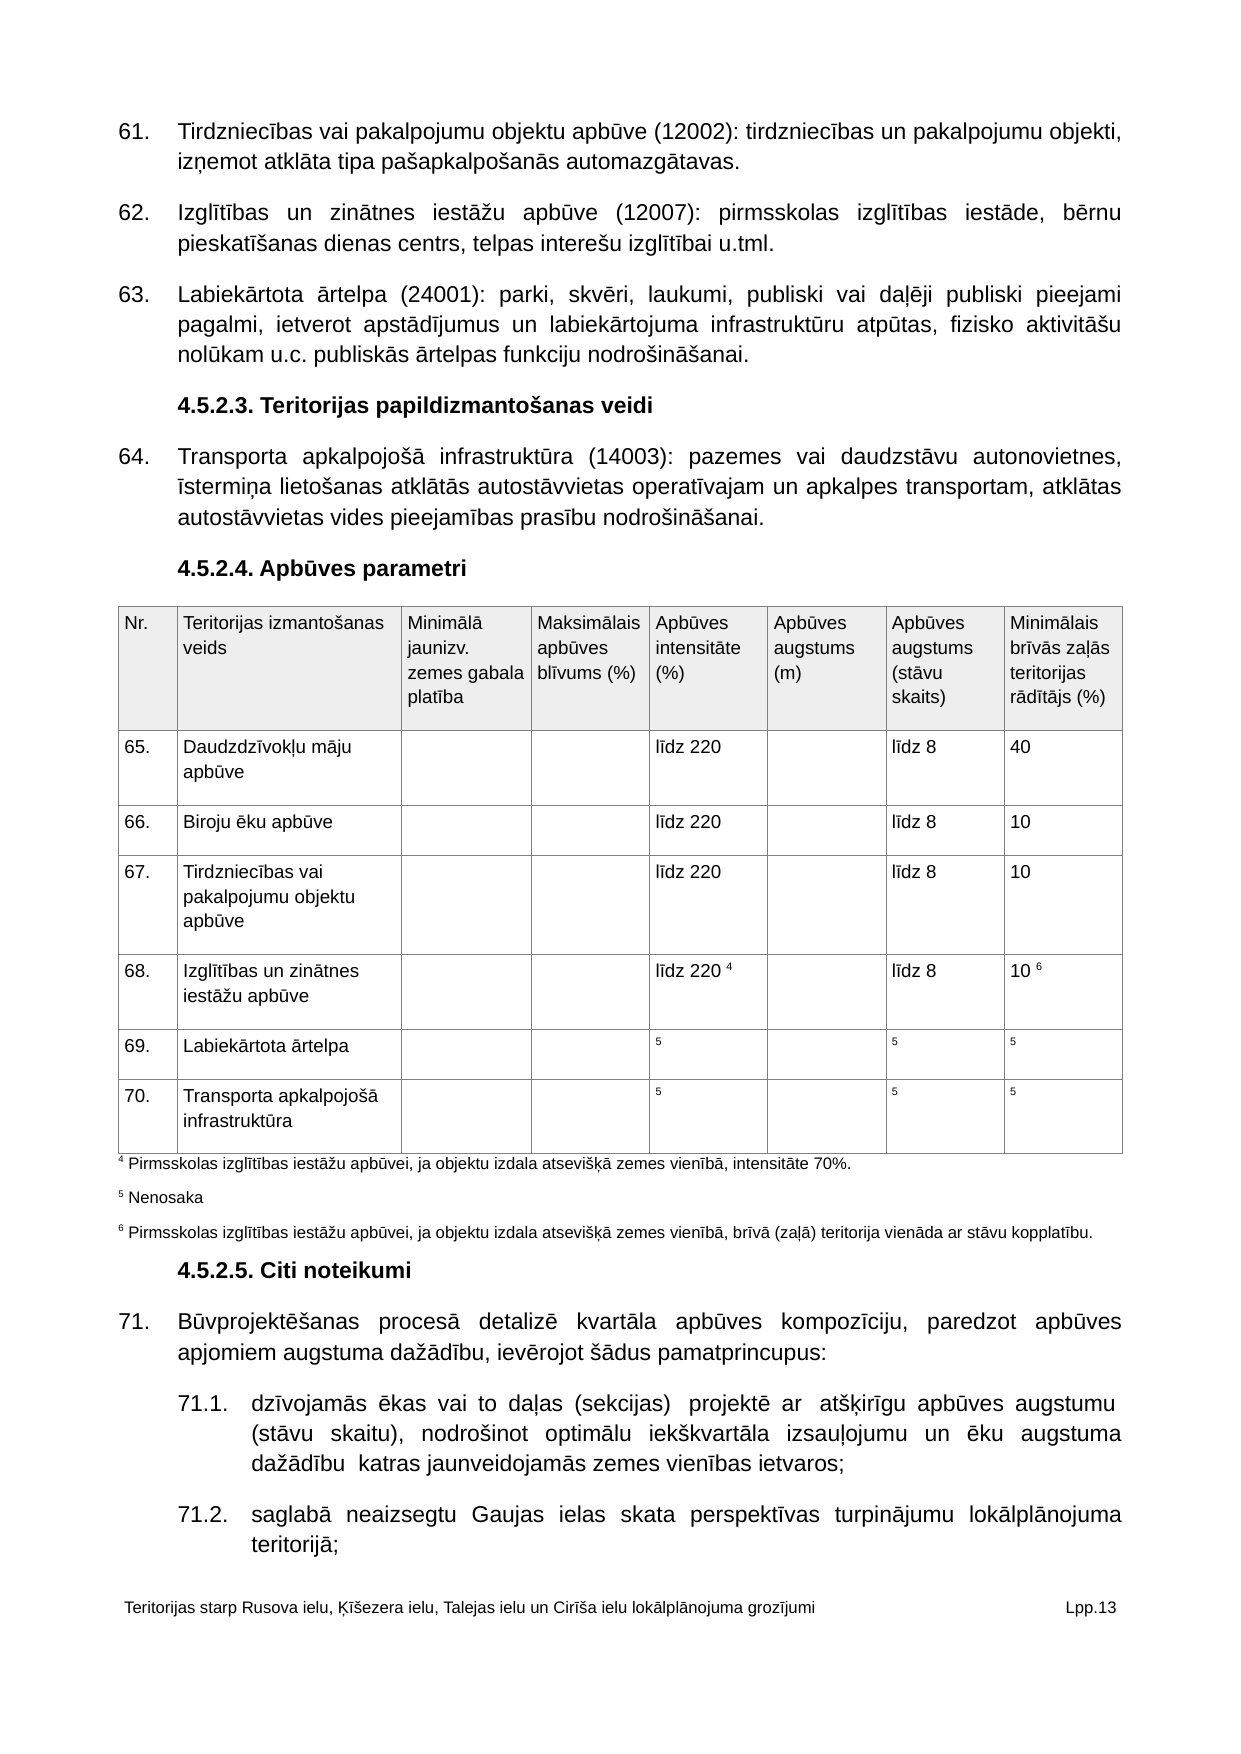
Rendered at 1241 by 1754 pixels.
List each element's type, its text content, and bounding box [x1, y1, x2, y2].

table_cell [532, 806, 649, 854]
table_cell [532, 955, 649, 1029]
text 71.2. saglabā neaizsegtu Gaujas ielas skata perspektīvas turpinājumu lokālplānojuma teritorijā; [177, 1501, 1122, 1557]
table_cell līdz 220 [650, 856, 767, 954]
table_header Apbūves augstums (stāvu skaits) [887, 607, 1004, 730]
table_cell Transporta apkalpojošā infrastruktūra [178, 1080, 401, 1153]
text 64. Transporta apkalpojošā infrastruktūra (14003): pazemes vai daudzstāvu autonovietnes, īstermiņa lietošanas atklātās autostāvvietas operatīvajam un apkalpes transportam, atklātas autostāvvietas vides pieejamības prasību nodrošināšanai. [118, 443, 1122, 530]
table_cell [768, 856, 886, 954]
table_cell 5 [887, 1030, 1004, 1078]
table_cell Daudzdzīvokļu māju apbūve [178, 731, 401, 804]
table_cell 67. [119, 856, 177, 954]
table_cell 5 [887, 1080, 1004, 1153]
table_cell [768, 806, 886, 854]
table_cell [768, 955, 886, 1029]
table_cell līdz 220 4 [650, 955, 767, 1029]
text 63. Labiekārtota ārtelpa (24001): parki, skvēri, laukumi, publiski vai daļēji publiski pieejami pagalmi, ietverot apstādījumus un labiekārtojuma infrastruktūru atpūtas, fizisko aktivitāšu nolūkam u.c. publiskās ārtelpas funkciju nodrošināšanai. [118, 281, 1122, 367]
table_cell [402, 856, 531, 954]
table_cell līdz 8 [887, 856, 1004, 954]
table_cell [532, 731, 649, 804]
table_header Apbūves intensitāte (%) [650, 607, 767, 730]
table_cell 10 [1005, 856, 1122, 954]
table_cell [768, 1030, 886, 1078]
table_header Maksimālais apbūves blīvums (%) [532, 607, 649, 730]
subtitle 4.5.2.5. Citi noteikumi [177, 1257, 1122, 1283]
table_cell Izglītības un zinātnes iestāžu apbūve [178, 955, 401, 1029]
subtitle 4.5.2.3. Teritorijas papildizmantošanas veidi [177, 392, 1122, 418]
table_header Minimālā jaunizv. zemes gabala platība [402, 607, 531, 730]
table_cell Tirdzniecības vai pakalpojumu objektu apbūve [178, 856, 401, 954]
table_cell līdz 220 [650, 731, 767, 804]
table_cell līdz 8 [887, 955, 1004, 1029]
table_cell Biroju ēku apbūve [178, 806, 401, 854]
table_cell 5 [1005, 1080, 1122, 1153]
subtitle 4.5.2.4. Apbūves parametri [177, 554, 1122, 581]
table_cell 40 [1005, 731, 1122, 804]
table_cell 65. [119, 731, 177, 804]
table_cell 10 [1005, 806, 1122, 854]
table_cell [532, 1030, 649, 1078]
table_header Nr. [119, 607, 177, 730]
text 71.1. dzīvojamās ēkas vai to daļas (sekcijas) projektē ar atšķirīgu apbūves augstumu (stāvu skaitu), nodrošinot optimālu iekškvartāla izsauļojumu un ēku augstuma dažādību katras jaunveidojamās zemes vienības ietvaros; [177, 1389, 1122, 1476]
table_cell [402, 806, 531, 854]
table_cell [402, 731, 531, 804]
table_header Minimālais brīvās zaļās teritorijas rādītājs (%) [1005, 607, 1122, 730]
table_cell līdz 8 [887, 806, 1004, 854]
text 61. Tirdzniecības vai pakalpojumu objektu apbūve (12002): tirdzniecības un pakalpojumu objekti, izņemot atklāta tipa pašapkalpošanās automazgātavas. [118, 118, 1122, 175]
table_cell [768, 1080, 886, 1153]
table_cell 66. [119, 806, 177, 854]
table_header Apbūves augstums (m) [768, 607, 886, 730]
table_cell [532, 856, 649, 954]
text 62. Izglītības un zinātnes iestāžu apbūve (12007): pirmsskolas izglītības iestāde, bērnu pieskatīšanas dienas centrs, telpas interešu izglītībai u.tml. [118, 199, 1122, 256]
table_cell Labiekārtota ārtelpa [178, 1030, 401, 1078]
text 71. Būvprojektēšanas procesā detalizē kvartāla apbūves kompozīciju, paredzot apbūves apjomiem augstuma dažādību, ievērojot šādus pamatprincupus: [118, 1308, 1122, 1365]
table_cell līdz 8 [887, 731, 1004, 804]
table_cell [532, 1080, 649, 1153]
table_header Teritorijas izmantošanas veids [178, 607, 401, 730]
table_cell līdz 220 [650, 806, 767, 854]
table_cell 5 [650, 1080, 767, 1153]
table_cell [402, 955, 531, 1029]
table_cell 68. [119, 955, 177, 1029]
table_cell 5 [650, 1030, 767, 1078]
table_cell 10 6 [1005, 955, 1122, 1029]
table_cell [768, 731, 886, 804]
table_cell 70. [119, 1080, 177, 1153]
table_cell [402, 1080, 531, 1153]
table_cell 69. [119, 1030, 177, 1078]
table_cell [402, 1030, 531, 1078]
text 4 Pirmsskolas izglītības iestāžu apbūvei, ja objektu izdala atsevišķā zemes vienībā, intensitāte 70%. [118, 1154, 1122, 1173]
text 5 Nenosaka [118, 1188, 1122, 1207]
text 6 Pirmsskolas izglītības iestāžu apbūvei, ja objektu izdala atsevišķā zemes vienībā, brīvā (zaļā) teritorija vienāda ar stāvu kopplatību. [118, 1223, 1122, 1242]
table_cell 5 [1005, 1030, 1122, 1078]
